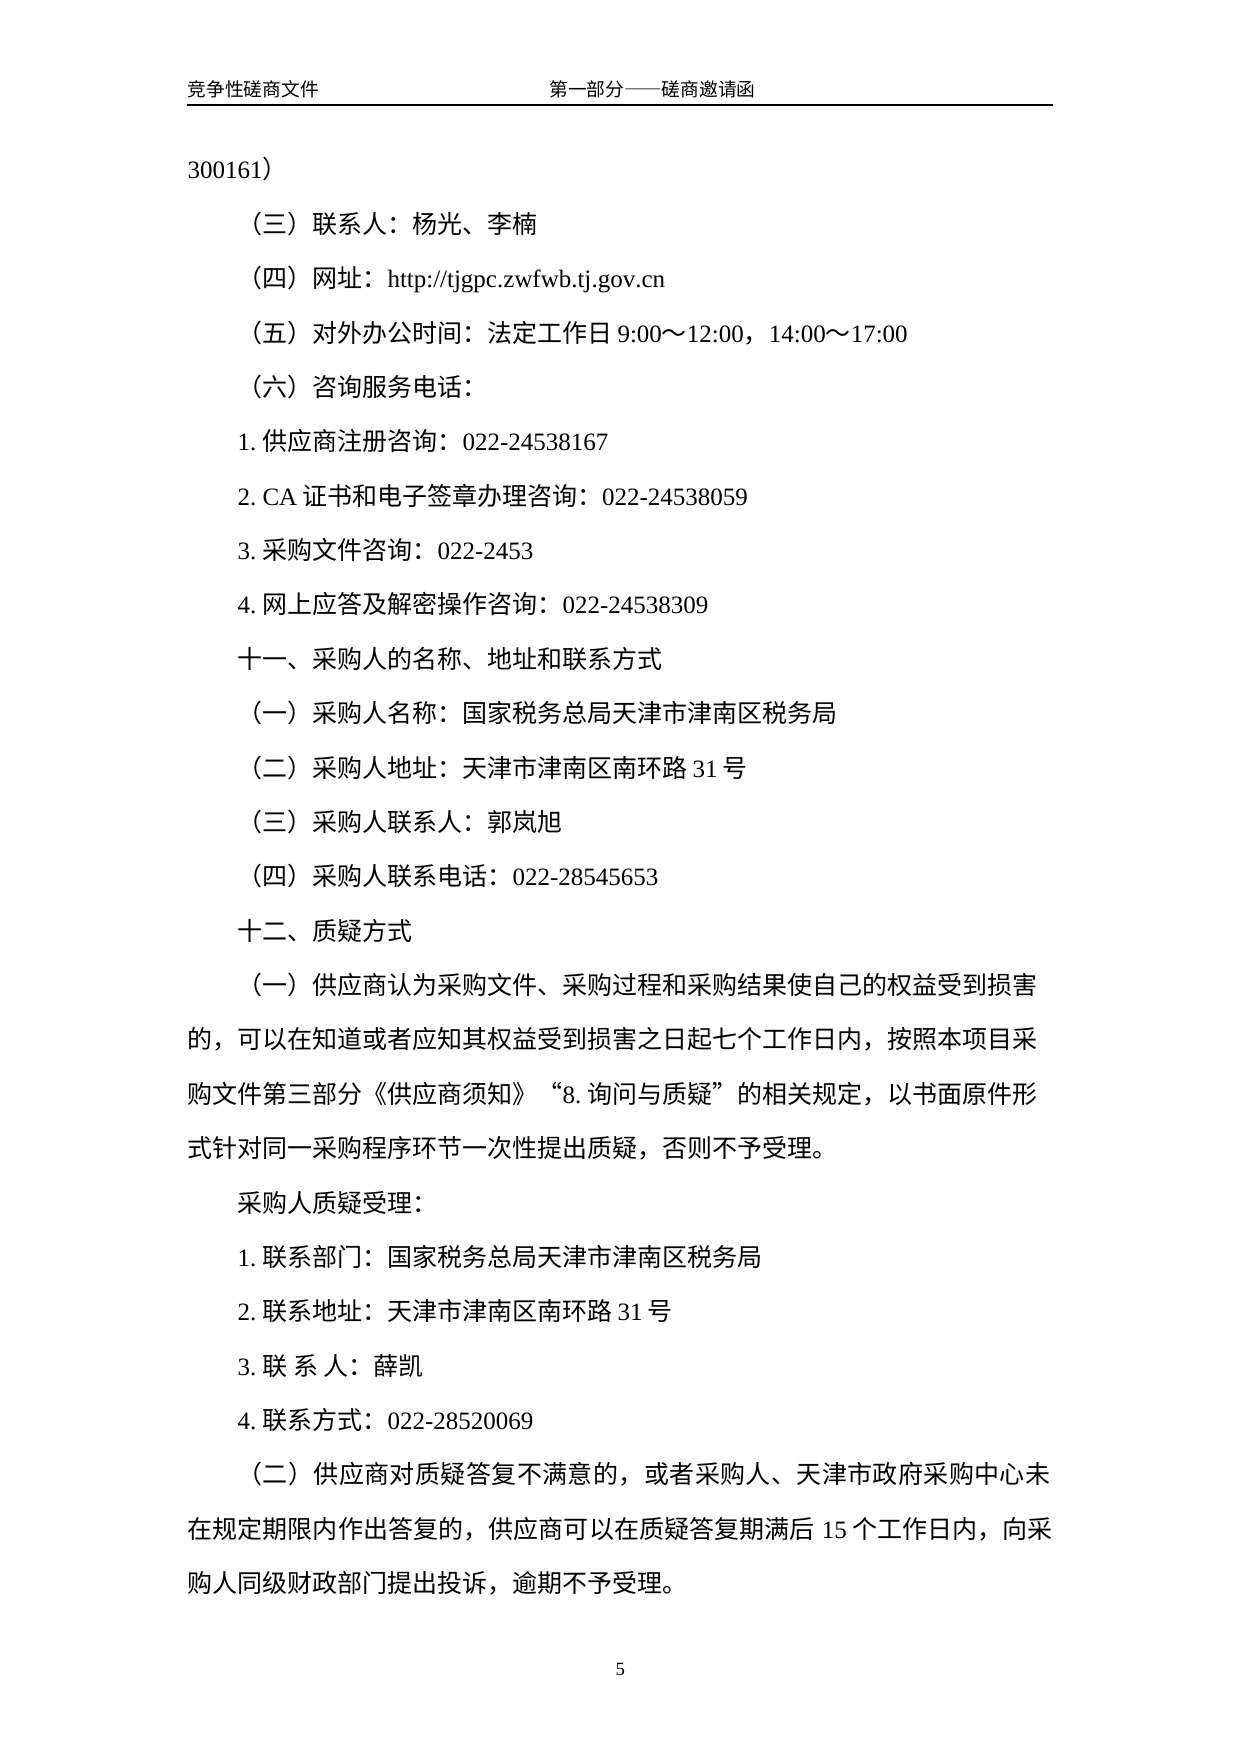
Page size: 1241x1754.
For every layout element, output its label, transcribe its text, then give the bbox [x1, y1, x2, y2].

text 十二、质疑方式 [187, 911, 1053, 947]
text （三）联系人：杨光、李楠 [187, 204, 1053, 241]
text 1. 供应商注册咨询：022-24538167 [187, 422, 1053, 458]
text 3. 采购文件咨询：022-2453 [187, 531, 1053, 567]
text （五）对外办公时间：法定工作日9:00～12:00，14:00～17:00 [187, 313, 1053, 349]
text （六）咨询服务电话： [187, 367, 1053, 404]
text 4. 网上应答及解密操作咨询：022-24538309 [187, 585, 1053, 621]
text 十一、采购人的名称、地址和联系方式 [187, 639, 1053, 676]
text （三）采购人联系人：郭岚旭 [187, 802, 1053, 839]
text 1. 联系部门：国家税务总局天津市津南区税务局 [187, 1237, 1053, 1274]
text 3. 联 系 人：薛凯 [187, 1346, 1053, 1382]
text （四）网址：http://tjgpc.zwfwb.tj.gov.cn [187, 259, 1053, 295]
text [187, 150, 1053, 186]
text （二）供应商对质疑答复不满意的，或者采购人、天津市政府采购中心未在规定期限内作出答复的，供应商可以在质疑答复期满后15个工作日内，向采购人同级财政部门提出投诉，逾期不予受理。 [187, 1455, 1053, 1600]
text 2. 联系地址：天津市津南区南环路31号 [187, 1292, 1053, 1328]
text （一）供应商认为采购文件、采购过程和采购结果使自己的权益受到损害的，可以在知道或者应知其权益受到损害之日起七个工作日内，按照本项目采购文件第三部分《供应商须知》“8. 询问与质疑”的相关规定，以书面原件形式针对同一采购程序环节一次性提出质疑，否则不予受理。 [187, 966, 1053, 1165]
text 4. 联系方式：022-28520069 [187, 1401, 1053, 1437]
text 2. CA证书和电子签章办理咨询：022-24538059 [187, 476, 1053, 512]
text （二）采购人地址：天津市津南区南环路31号 [187, 748, 1053, 784]
text 采购人质疑受理： [187, 1183, 1053, 1219]
text （四）采购人联系电话：022-28545653 [187, 857, 1053, 893]
text （一）采购人名称：国家税务总局天津市津南区税务局 [187, 694, 1053, 730]
